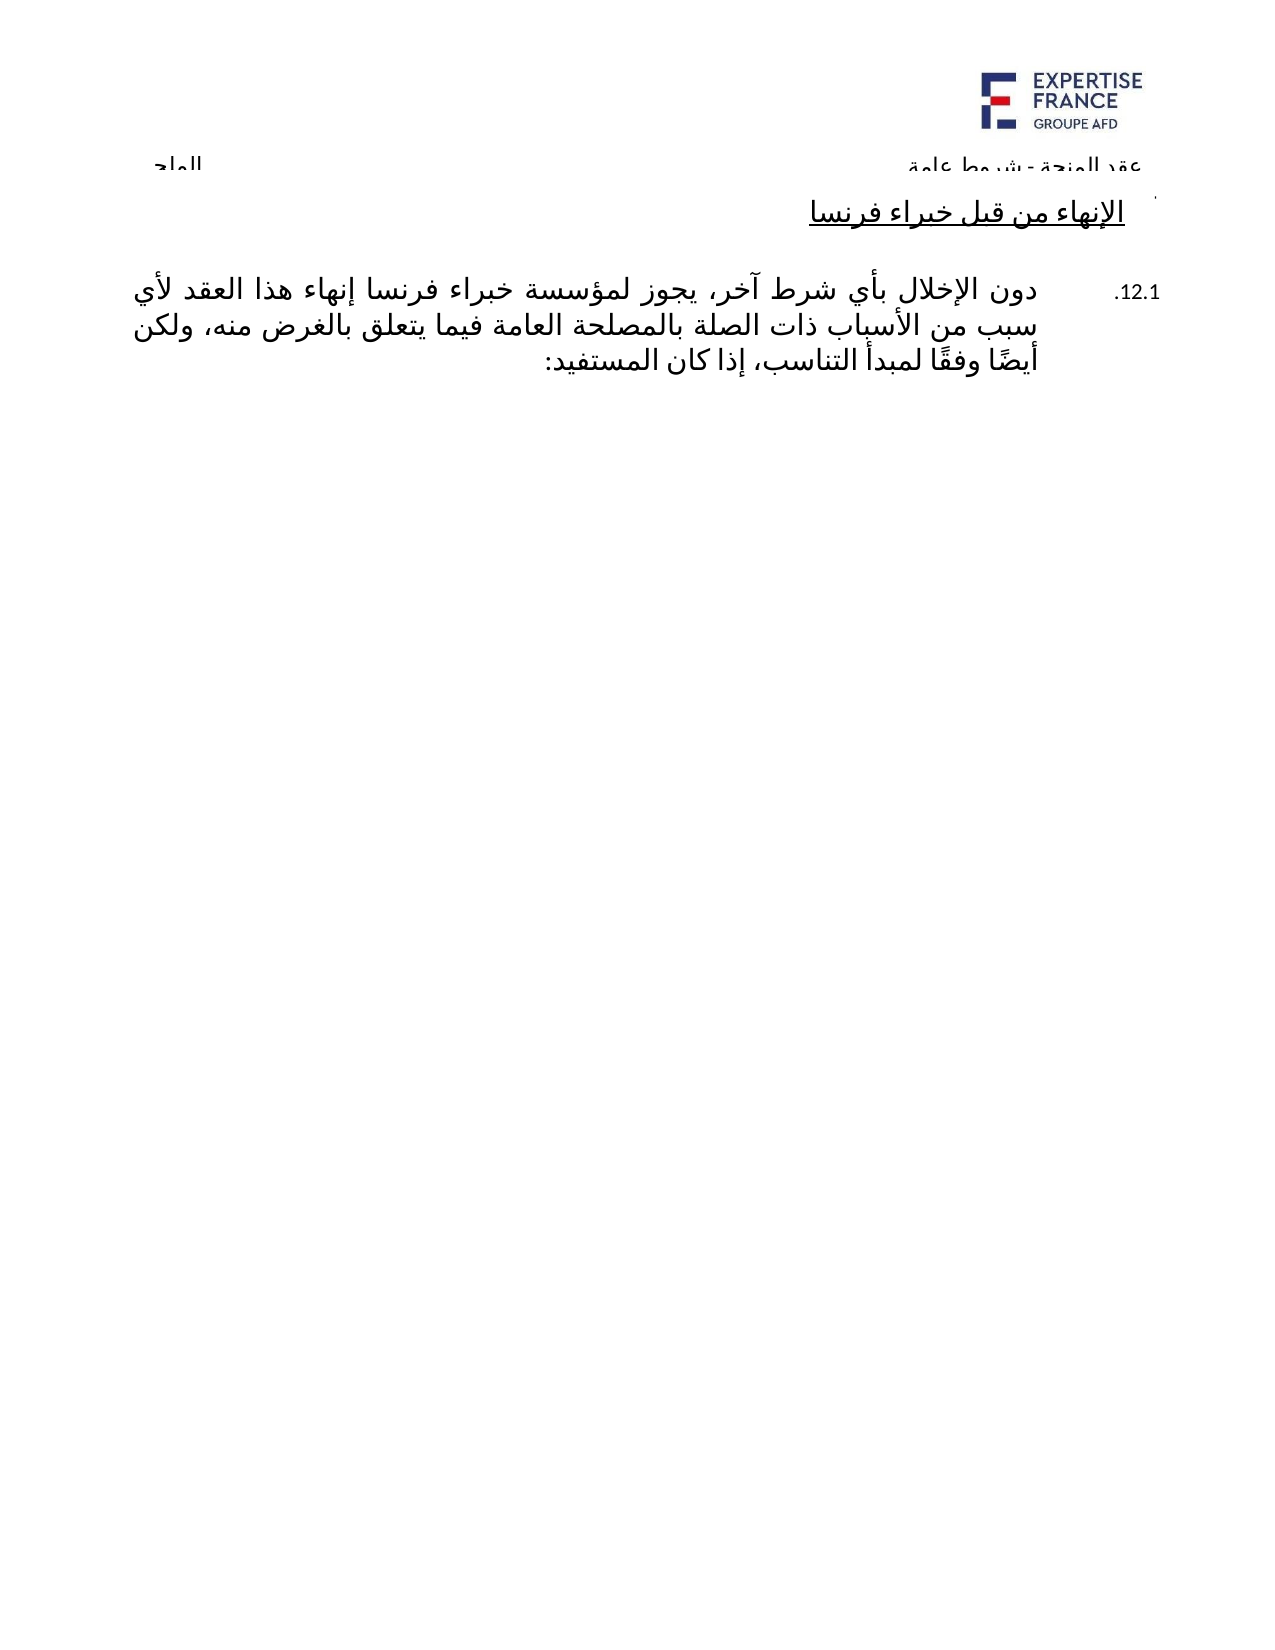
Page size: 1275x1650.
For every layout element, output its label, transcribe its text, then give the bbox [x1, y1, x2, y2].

text الإنهاء من قبل خبراء فرنسا [96, 194, 1125, 229]
picture [975, 66, 1147, 139]
list دون الإخلال بأي شرط آخر، يجوز لمؤسسة خبراء فرنسا إنهاء هذا العقد لأي سبب من الأسباب ذات الصلة بالمصلحة العامة فيما يتعلق بالغرض منه، ولكن أيضًا وفقًا لمبدأ التناسب، إذا كان المستفيد: [132, 271, 1114, 378]
